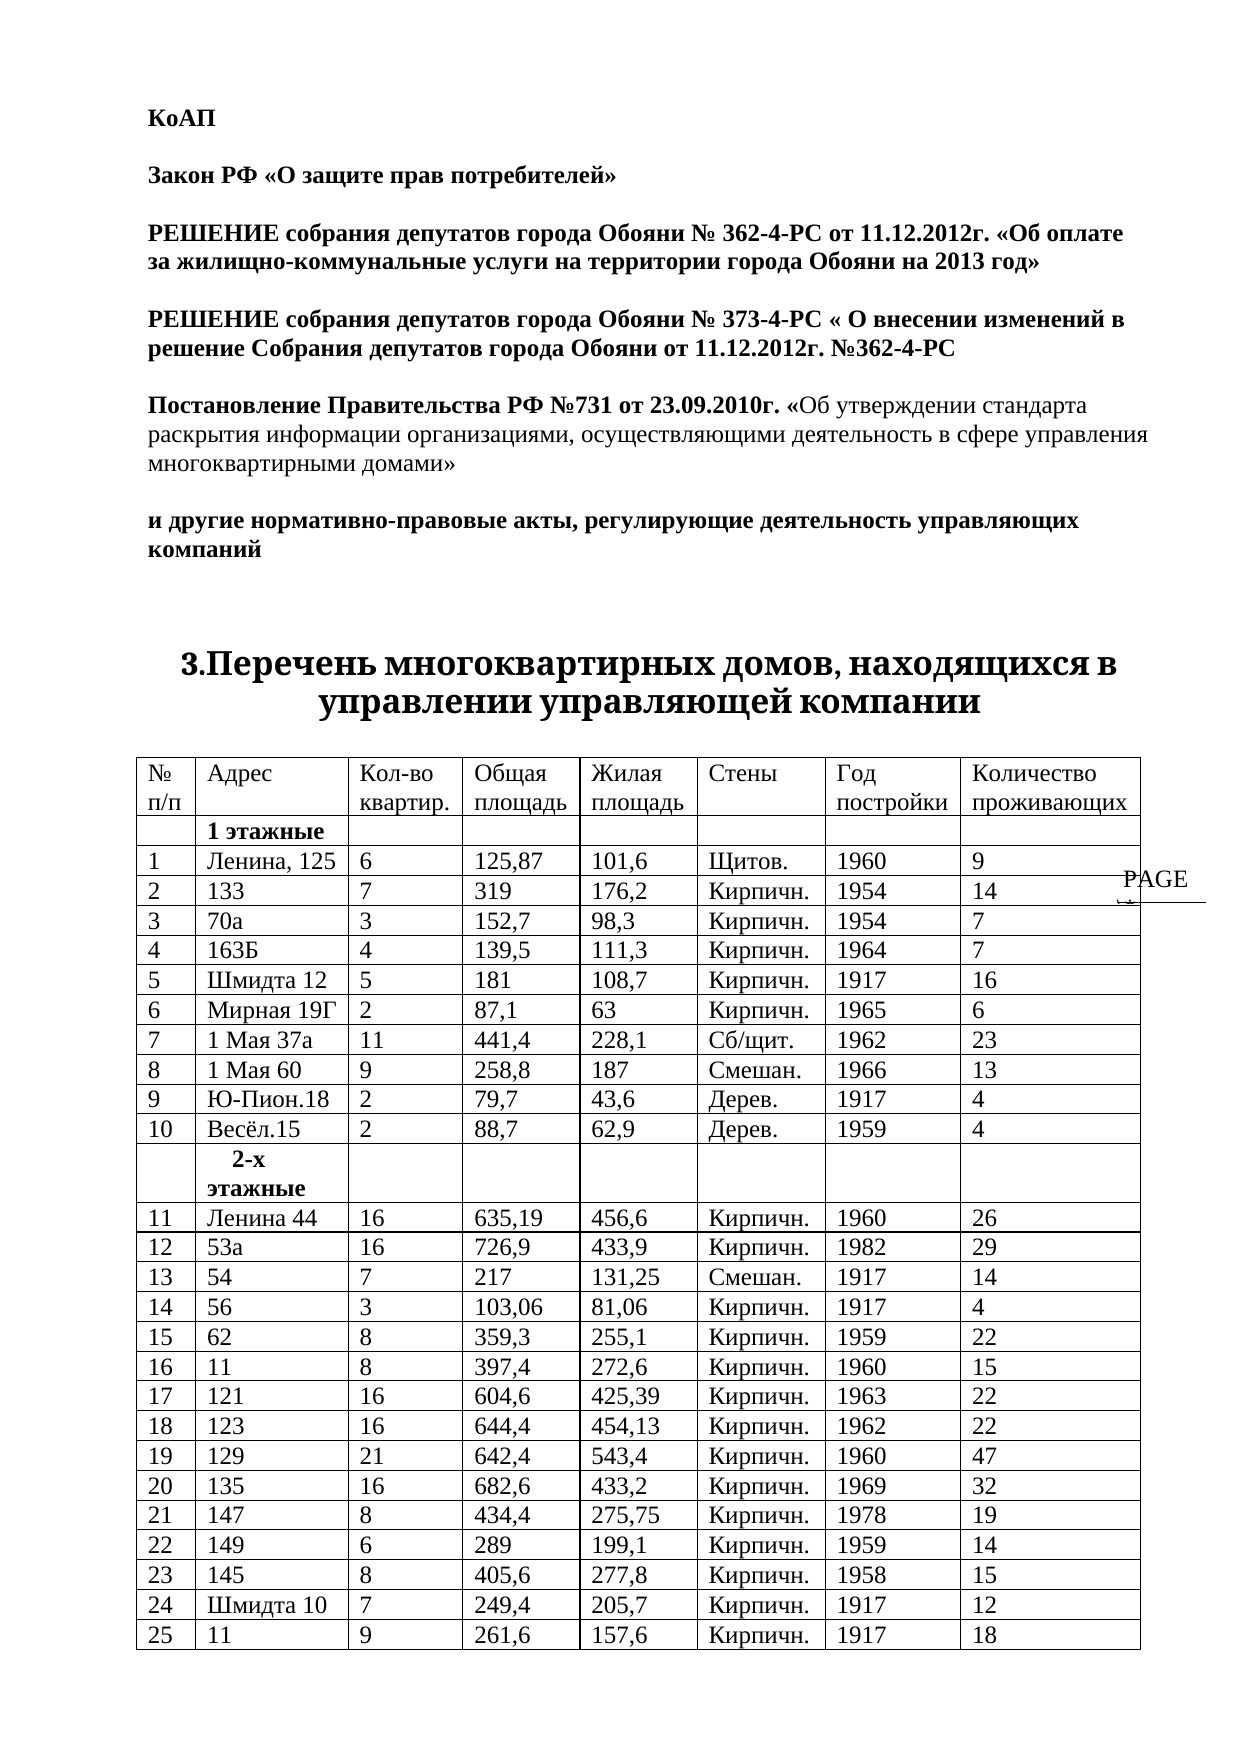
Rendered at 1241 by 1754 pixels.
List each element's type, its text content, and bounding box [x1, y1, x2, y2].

table_cell 7 [137, 1025, 195, 1054]
table_cell 103,06 [463, 1292, 579, 1321]
table_cell 433,9 [581, 1233, 697, 1261]
table_cell 1959 [826, 1322, 960, 1351]
table_cell 11 [196, 1620, 348, 1648]
table_cell 187 [581, 1055, 697, 1083]
table_cell 22 [961, 1322, 1140, 1351]
table_cell 289 [463, 1530, 579, 1559]
table_cell 16 [137, 1352, 195, 1380]
table_cell 5 [349, 965, 462, 994]
table_cell 1960 [826, 1203, 960, 1231]
table_cell 10 [137, 1114, 195, 1143]
table_cell 1964 [826, 936, 960, 964]
table_cell 261,6 [463, 1620, 579, 1648]
table_header Адрес [196, 758, 348, 815]
table_cell 1917 [826, 965, 960, 994]
table_cell 176,2 [581, 876, 697, 905]
table_cell 13 [137, 1262, 195, 1291]
table_cell 16 [349, 1381, 462, 1410]
table_cell 543,4 [581, 1441, 697, 1470]
table_cell 249,4 [463, 1590, 579, 1619]
table_cell 25 [137, 1620, 195, 1648]
table_cell 1960 [826, 1352, 960, 1380]
table_cell Кирпичн. [698, 1590, 825, 1619]
table_cell 108,7 [581, 965, 697, 994]
table_cell 6 [961, 995, 1140, 1024]
table_cell Кирпичн. [698, 906, 825, 934]
table_cell 397,4 [463, 1352, 579, 1380]
table_cell 7 [961, 906, 1140, 934]
table_cell 13 [961, 1055, 1140, 1083]
table_cell Кирпичн. [698, 1441, 825, 1470]
table_cell 1917 [826, 1292, 960, 1321]
table_cell 205,7 [581, 1590, 697, 1619]
table_cell 682,6 [463, 1471, 579, 1499]
table_cell 726,9 [463, 1233, 579, 1261]
table_cell 152,7 [463, 906, 579, 934]
table_cell 22 [137, 1530, 195, 1559]
table_cell 3 [349, 906, 462, 934]
table_cell Ленина, 125 [196, 846, 348, 875]
table_cell 63 [581, 995, 697, 1024]
table_cell 21 [137, 1501, 195, 1529]
table_cell 1 Мая 60 [196, 1055, 348, 1083]
table_cell Щитов. [698, 846, 825, 875]
table_cell 139,5 [463, 936, 579, 964]
table_cell 181 [463, 965, 579, 994]
table_cell 11 [137, 1203, 195, 1231]
table_cell 21 [349, 1441, 462, 1470]
table_cell [826, 1144, 960, 1202]
table_cell 2-х этажные [196, 1144, 348, 1202]
table_cell 15 [137, 1322, 195, 1351]
table_cell 1959 [826, 1114, 960, 1143]
table_cell 1962 [826, 1025, 960, 1054]
table_cell 14 [961, 876, 1140, 905]
table_cell Кирпичн. [698, 1411, 825, 1440]
table_cell 1954 [826, 876, 960, 905]
table_cell 135 [196, 1471, 348, 1499]
table_cell Кирпичн. [698, 965, 825, 994]
table_cell 1 Мая 37а [196, 1025, 348, 1054]
table_cell 7 [349, 1262, 462, 1291]
table_cell 22 [961, 1381, 1140, 1410]
table_cell 2 [349, 995, 462, 1024]
text Закон РФ «О защите прав потребителей» [148, 160, 1152, 189]
table_cell 6 [349, 846, 462, 875]
table_cell 19 [961, 1501, 1140, 1529]
table_header Жилая площадь [581, 758, 697, 815]
table_cell 1978 [826, 1501, 960, 1529]
table_cell 1 этажные [196, 816, 348, 845]
table_cell 17 [137, 1381, 195, 1410]
table_cell Смешан. [698, 1262, 825, 1291]
table_cell 4 [137, 936, 195, 964]
table_cell [349, 816, 462, 845]
table_header № п/п [137, 758, 195, 815]
table_cell 644,4 [463, 1411, 579, 1440]
table_cell Кирпичн. [698, 1233, 825, 1261]
table_cell Кирпичн. [698, 1471, 825, 1499]
table_cell 405,6 [463, 1560, 579, 1589]
table_cell [463, 1144, 579, 1202]
title 3.Перечень многоквартирных домов, находящихся в управлении управляющей компании [148, 645, 1152, 722]
table_cell 434,4 [463, 1501, 579, 1529]
table_cell 2 [349, 1085, 462, 1113]
table_cell 4 [961, 1114, 1140, 1143]
table_cell 8 [349, 1352, 462, 1380]
table_cell 19 [137, 1441, 195, 1470]
table_cell 16 [349, 1233, 462, 1261]
table_cell 14 [961, 1530, 1140, 1559]
table_cell [137, 1144, 195, 1202]
table_cell Кирпичн. [698, 1381, 825, 1410]
table_cell 16 [349, 1203, 462, 1231]
table_cell 1954 [826, 906, 960, 934]
table_cell 12 [137, 1233, 195, 1261]
text КоАП [148, 103, 1152, 131]
table_cell 14 [137, 1292, 195, 1321]
table_cell 1969 [826, 1471, 960, 1499]
table_cell 9 [961, 846, 1140, 875]
text и другие нормативно-правовые акты, регулирующие деятельность управляющих компаний [148, 505, 1152, 563]
table_cell Кирпичн. [698, 876, 825, 905]
table_cell 125,87 [463, 846, 579, 875]
table_cell 1917 [826, 1085, 960, 1113]
table_cell 47 [961, 1441, 1140, 1470]
table_cell 62 [196, 1322, 348, 1351]
table_cell 425,39 [581, 1381, 697, 1410]
table_cell Кирпичн. [698, 1292, 825, 1321]
table_cell 8 [349, 1560, 462, 1589]
table_cell 642,4 [463, 1441, 579, 1470]
table_cell 4 [961, 1292, 1140, 1321]
table_cell 1962 [826, 1411, 960, 1440]
table_cell 5 [137, 965, 195, 994]
table_cell 79,7 [463, 1085, 579, 1113]
table_cell Шмидта 10 [196, 1590, 348, 1619]
table_cell 6 [137, 995, 195, 1024]
table_cell 4 [961, 1085, 1140, 1113]
table_cell 604,6 [463, 1381, 579, 1410]
table_cell 23 [137, 1560, 195, 1589]
table_cell 3 [137, 906, 195, 934]
table_cell 258,8 [463, 1055, 579, 1083]
table_cell 635,19 [463, 1203, 579, 1231]
table_cell Кирпичн. [698, 1352, 825, 1380]
table_cell Кирпичн. [698, 1530, 825, 1559]
table_cell 18 [137, 1411, 195, 1440]
table_cell 199,1 [581, 1530, 697, 1559]
table_cell 1960 [826, 1441, 960, 1470]
table_cell 319 [463, 876, 579, 905]
table_cell 275,75 [581, 1501, 697, 1529]
table_cell 1966 [826, 1055, 960, 1083]
table_cell 7 [349, 1590, 462, 1619]
table_cell Ю-Пион.18 [196, 1085, 348, 1113]
text РЕШЕНИЕ собрания депутатов города Обояни № 362-4-РС от 11.12.2012г. «Об оплате за жилищно-коммунальные услуги на территории города Обояни на 2013 год» [148, 218, 1152, 275]
table_cell Смешан. [698, 1055, 825, 1083]
table_cell 456,6 [581, 1203, 697, 1231]
text РЕШЕНИЕ собрания депутатов города Обояни № 373-4-РС « О внесении изменений в решение Собрания депутатов города Обояни от 11.12.2012г. №362-4-РС [148, 304, 1152, 361]
table_cell Кирпичн. [698, 1560, 825, 1589]
table_cell 1917 [826, 1262, 960, 1291]
table_cell 133 [196, 876, 348, 905]
table_cell 277,8 [581, 1560, 697, 1589]
table_cell 228,1 [581, 1025, 697, 1054]
table_cell 1959 [826, 1530, 960, 1559]
table_cell 101,6 [581, 846, 697, 875]
table_cell 1965 [826, 995, 960, 1024]
table_cell 145 [196, 1560, 348, 1589]
table_cell 272,6 [581, 1352, 697, 1380]
table_cell 6 [349, 1530, 462, 1559]
table_cell 53а [196, 1233, 348, 1261]
table_cell Кирпичн. [698, 936, 825, 964]
table_cell 8 [349, 1501, 462, 1529]
table_cell 23 [961, 1025, 1140, 1054]
table_cell Кирпичн. [698, 1620, 825, 1648]
table_cell 54 [196, 1262, 348, 1291]
table_cell Дерев. [698, 1114, 825, 1143]
table_cell 9 [349, 1620, 462, 1648]
table_cell [581, 816, 697, 845]
table_cell 7 [349, 876, 462, 905]
table_cell 11 [349, 1025, 462, 1054]
table_cell 98,3 [581, 906, 697, 934]
table_cell 255,1 [581, 1322, 697, 1351]
table_cell 131,25 [581, 1262, 697, 1291]
table_cell [349, 1144, 462, 1202]
table_cell 121 [196, 1381, 348, 1410]
table_cell 24 [137, 1590, 195, 1619]
table_cell Ленина 44 [196, 1203, 348, 1231]
table_cell Дерев. [698, 1085, 825, 1113]
table_cell 26 [961, 1203, 1140, 1231]
table_header Стены [698, 758, 825, 815]
table_cell 2 [349, 1114, 462, 1143]
table_header Год постройки [826, 758, 960, 815]
table_cell 217 [463, 1262, 579, 1291]
table_cell 1960 [826, 846, 960, 875]
table_cell 454,13 [581, 1411, 697, 1440]
table_cell 11 [196, 1352, 348, 1380]
table_cell Шмидта 12 [196, 965, 348, 994]
table_cell Кирпичн. [698, 1322, 825, 1351]
table_cell [698, 816, 825, 845]
table_cell 70а [196, 906, 348, 934]
table_cell 1917 [826, 1620, 960, 1648]
table_cell 43,6 [581, 1085, 697, 1113]
table_cell 123 [196, 1411, 348, 1440]
table_cell [826, 816, 960, 845]
table_cell 163Б [196, 936, 348, 964]
table_cell 9 [349, 1055, 462, 1083]
table_cell 8 [137, 1055, 195, 1083]
table_cell 149 [196, 1530, 348, 1559]
table_cell 1982 [826, 1233, 960, 1261]
table_cell [581, 1144, 697, 1202]
table_cell 8 [349, 1322, 462, 1351]
table_cell 111,3 [581, 936, 697, 964]
table_cell 15 [961, 1352, 1140, 1380]
table_cell 157,6 [581, 1620, 697, 1648]
table_header Общая площадь [463, 758, 579, 815]
text Постановление Правительства РФ №731 от 23.09.2010г. «Об утверждении стандарта раскрытия информации организациями, осуществляющими деятельность в сфере управления многоквартирными домами» [148, 390, 1152, 476]
table_header Кол-во квартир. [349, 758, 462, 815]
table_cell Кирпичн. [698, 1501, 825, 1529]
table_cell 7 [961, 936, 1140, 964]
table_cell [137, 816, 195, 845]
table_cell Мирная 19Г [196, 995, 348, 1024]
table_cell 16 [349, 1411, 462, 1440]
table_cell 88,7 [463, 1114, 579, 1143]
table_cell 9 [137, 1085, 195, 1113]
table_cell 81,06 [581, 1292, 697, 1321]
table_cell 22 [961, 1411, 1140, 1440]
table_cell 3 [349, 1292, 462, 1321]
table_cell 2 [137, 876, 195, 905]
table_cell 1 [137, 846, 195, 875]
table_cell 20 [137, 1471, 195, 1499]
table_cell 62,9 [581, 1114, 697, 1143]
table_cell Весёл.15 [196, 1114, 348, 1143]
table_cell 18 [961, 1620, 1140, 1648]
table_cell [961, 816, 1140, 845]
table_cell [463, 816, 579, 845]
table_cell [698, 1144, 825, 1202]
table_cell 433,2 [581, 1471, 697, 1499]
table_cell 441,4 [463, 1025, 579, 1054]
table_cell 4 [349, 936, 462, 964]
table_header Количество проживающих [961, 758, 1140, 815]
table_cell 12 [961, 1590, 1140, 1619]
table_cell 15 [961, 1560, 1140, 1589]
table_cell 32 [961, 1471, 1140, 1499]
table_cell 359,3 [463, 1322, 579, 1351]
table_cell Кирпичн. [698, 1203, 825, 1231]
table_cell 147 [196, 1501, 348, 1529]
table_cell 129 [196, 1441, 348, 1470]
table_cell 14 [961, 1262, 1140, 1291]
table_cell 1917 [826, 1590, 960, 1619]
table_cell 1958 [826, 1560, 960, 1589]
table_cell Сб/щит. [698, 1025, 825, 1054]
table_cell Кирпичн. [698, 995, 825, 1024]
table_cell 1963 [826, 1381, 960, 1410]
table_cell 16 [961, 965, 1140, 994]
table_cell 16 [349, 1471, 462, 1499]
table_cell 29 [961, 1233, 1140, 1261]
table_cell 87,1 [463, 995, 579, 1024]
table_cell 56 [196, 1292, 348, 1321]
table_cell [961, 1144, 1140, 1202]
